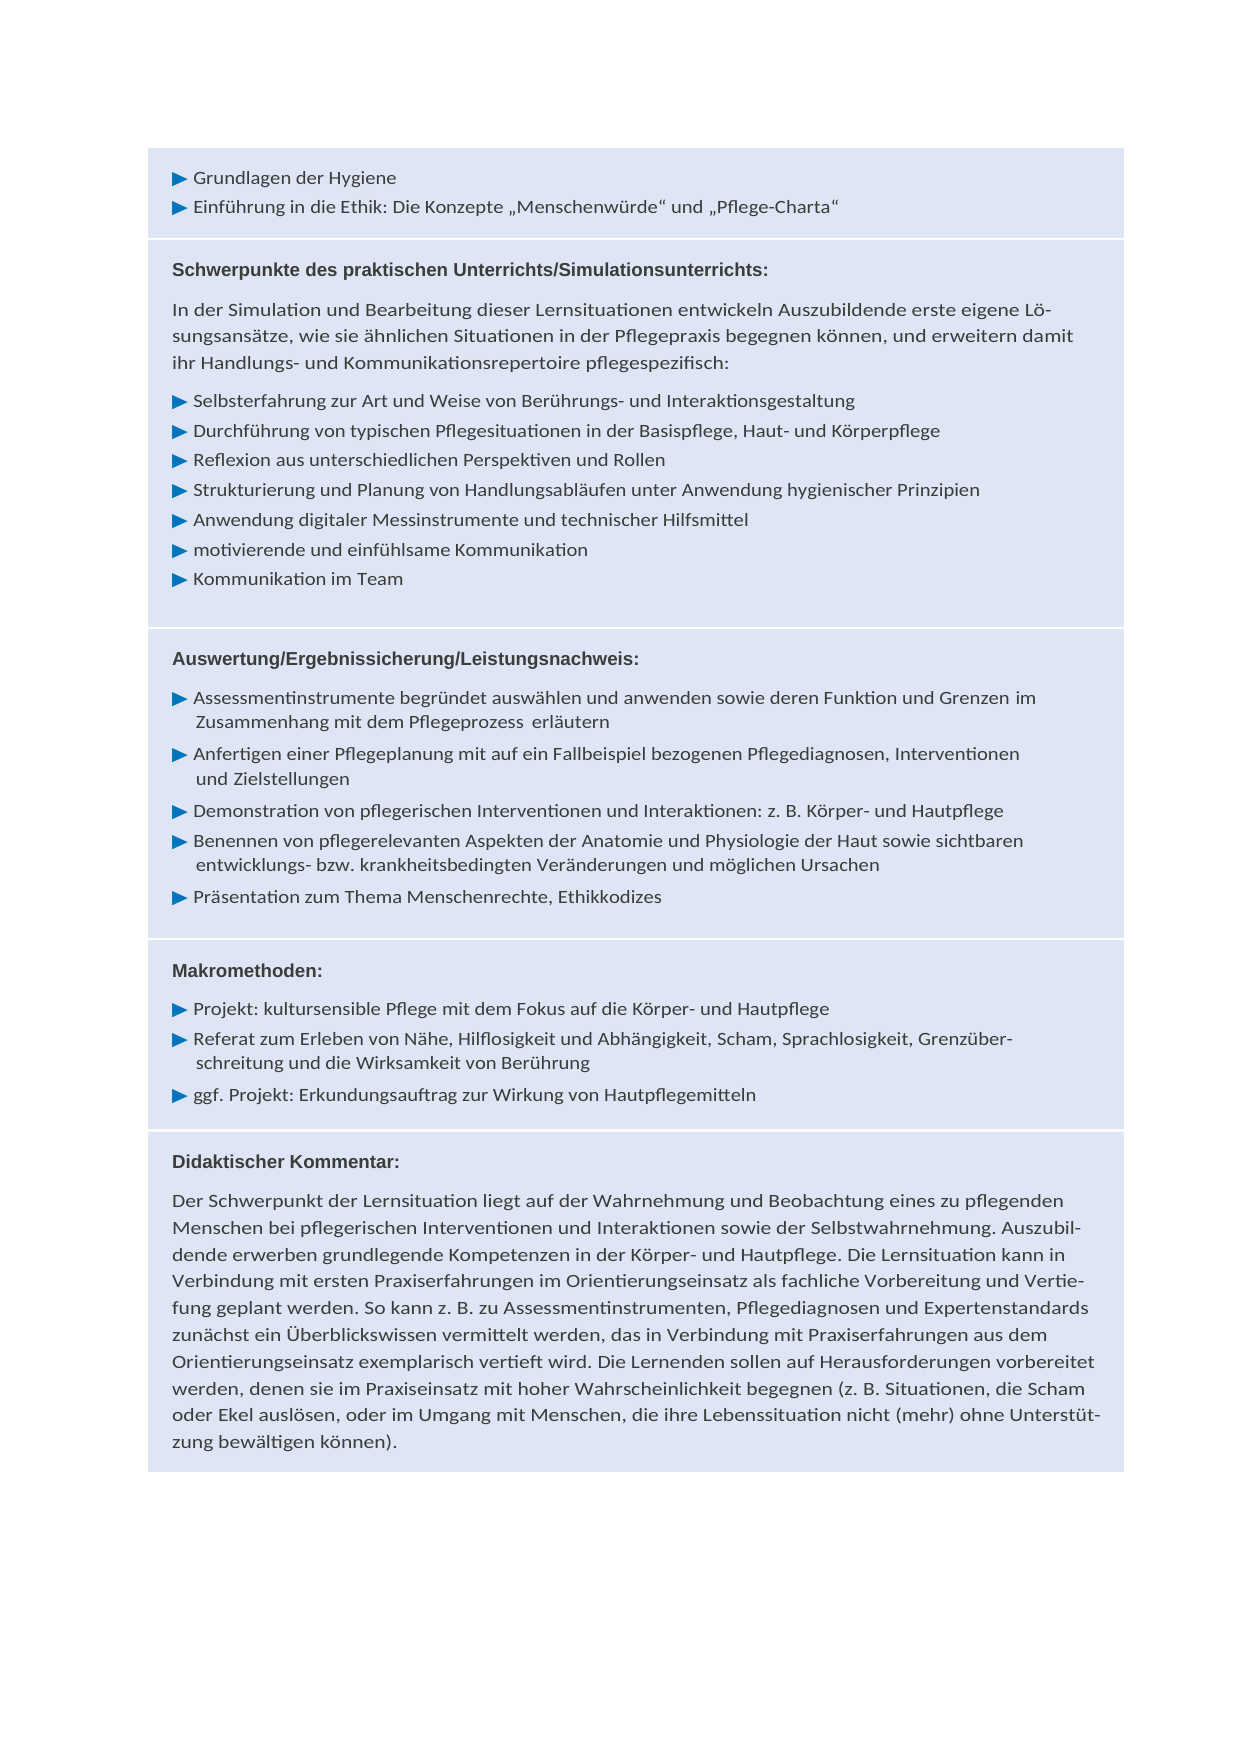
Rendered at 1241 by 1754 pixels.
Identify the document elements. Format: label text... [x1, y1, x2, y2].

table_cell Schwerpunkte des praktischen Unterrichts/Simulationsunterrichts: In der Simulation und Bearbeitung dieser Lernsituationen entwickeln Auszubildende erste eigene Lö- sungsansätze, wie sie ähnlichen Situationen in der Pflegepraxis begegnen können, und erweitern damit ihr Handlungs- und Kommunikationsrepertoire pflegespezifisch: ▶ Selbsterfahrung zur Art und Weise von Berührungs- und Interaktionsgestaltung ▶ Durchführung von typischen Pflegesituationen in der Basispflege, Haut- und Körperpflege ▶ Reflexion aus unterschiedlichen Perspektiven und Rollen ▶ Strukturierung und Planung von Handlungsabläufen unter Anwendung hygienischer Prinzipien ▶ Anwendung digitaler Messinstrumente und technischer Hilfsmittel ▶ motivierende und einfühlsame Kommunikation ▶ Kommunikation im Team [148, 240, 1124, 627]
table_cell Didaktischer Kommentar: Der Schwerpunkt der Lernsituation liegt auf der Wahrnehmung und Beobachtung eines zu pflegenden Menschen bei pflegerischen Interventionen und Interaktionen sowie der Selbstwahrnehmung. Auszubil- dende erwerben grundlegende Kompetenzen in der Körper- und Hautpflege. Die Lernsituation kann in Verbindung mit ersten Praxiserfahrungen im Orientierungseinsatz als fachliche Vorbereitung und Vertie- fung geplant werden. So kann z. B. zu Assessmentinstrumenten, Pflegediagnosen und Expertenstandards zunächst ein Überblickswissen vermittelt werden, das in Verbindung mit Praxiserfahrungen aus dem Orientierungseinsatz exemplarisch vertieft wird. Die Lernenden sollen auf Herausforderungen vorbereitet werden, denen sie im Praxiseinsatz mit hoher Wahrscheinlichkeit begegnen (z. B. Situationen, die Scham oder Ekel auslösen, oder im Umgang mit Menschen, die ihre Lebenssituation nicht (mehr) ohne Unterstüt- zung bewältigen können). [148, 1132, 1124, 1472]
table_header ▶ Grundlagen der Hygiene ▶ Einführung in die Ethik: Die Konzepte „Menschenwürde“ und „Pflege-Charta“ [148, 148, 1124, 238]
table_cell Auswertung/Ergebnissicherung/Leistungsnachweis: ▶ Assessmentinstrumente begründet auswählen und anwenden sowie deren Funktion und Grenzen im Zusammenhang mit dem Pflegeprozess erläutern ▶ Anfertigen einer Pflegeplanung mit auf ein Fallbeispiel bezogenen Pflegediagnosen, Interventionen und Zielstellungen ▶ Demonstration von pflegerischen Interventionen und Interaktionen: z. B. Körper- und Hautpflege ▶ Benennen von pflegerelevanten Aspekten der Anatomie und Physiologie der Haut sowie sichtbaren entwicklungs- bzw. krankheitsbedingten Veränderungen und möglichen Ursachen ▶ Präsentation zum Thema Menschenrechte, Ethikkodizes [148, 629, 1124, 938]
table_cell Makromethoden: ▶ Projekt: kultursensible Pflege mit dem Fokus auf die Körper- und Hautpflege ▶ Referat zum Erleben von Nähe, Hilflosigkeit und Abhängigkeit, Scham, Sprachlosigkeit, Grenzüber- schreitung und die Wirksamkeit von Berührung ▶ ggf. Projekt: Erkundungsauftrag zur Wirkung von Hautpflegemitteln [148, 940, 1124, 1129]
